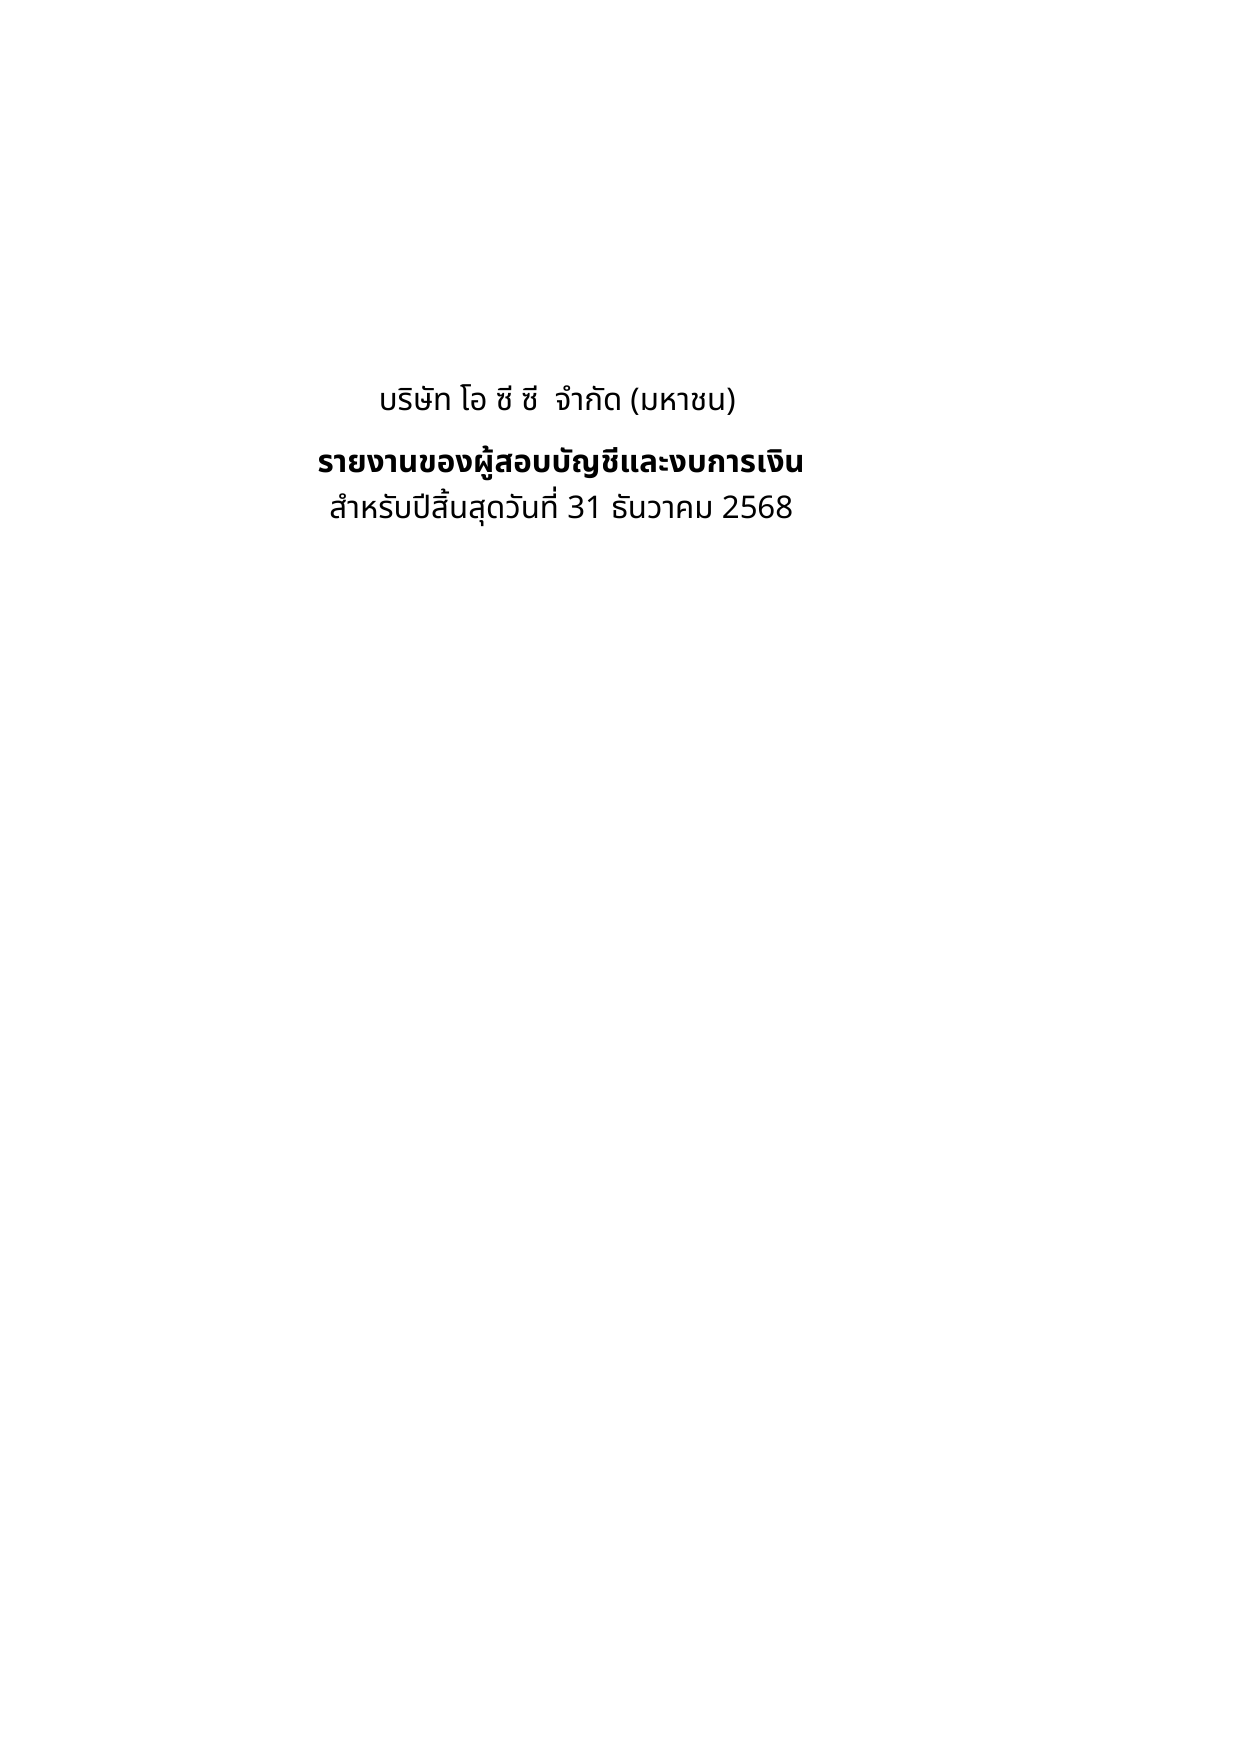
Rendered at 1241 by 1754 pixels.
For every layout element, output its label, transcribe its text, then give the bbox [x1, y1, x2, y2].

title บริษัท โอ ซี ซี จำกัด (มหาชน) [177, 360, 856, 422]
text สำหรับปีสิ้นสุดวันที่ 31 ธันวาคม 2568 [177, 485, 1107, 532]
title รายงานของผู้สอบบัญชีและงบการเงิน [177, 422, 856, 485]
